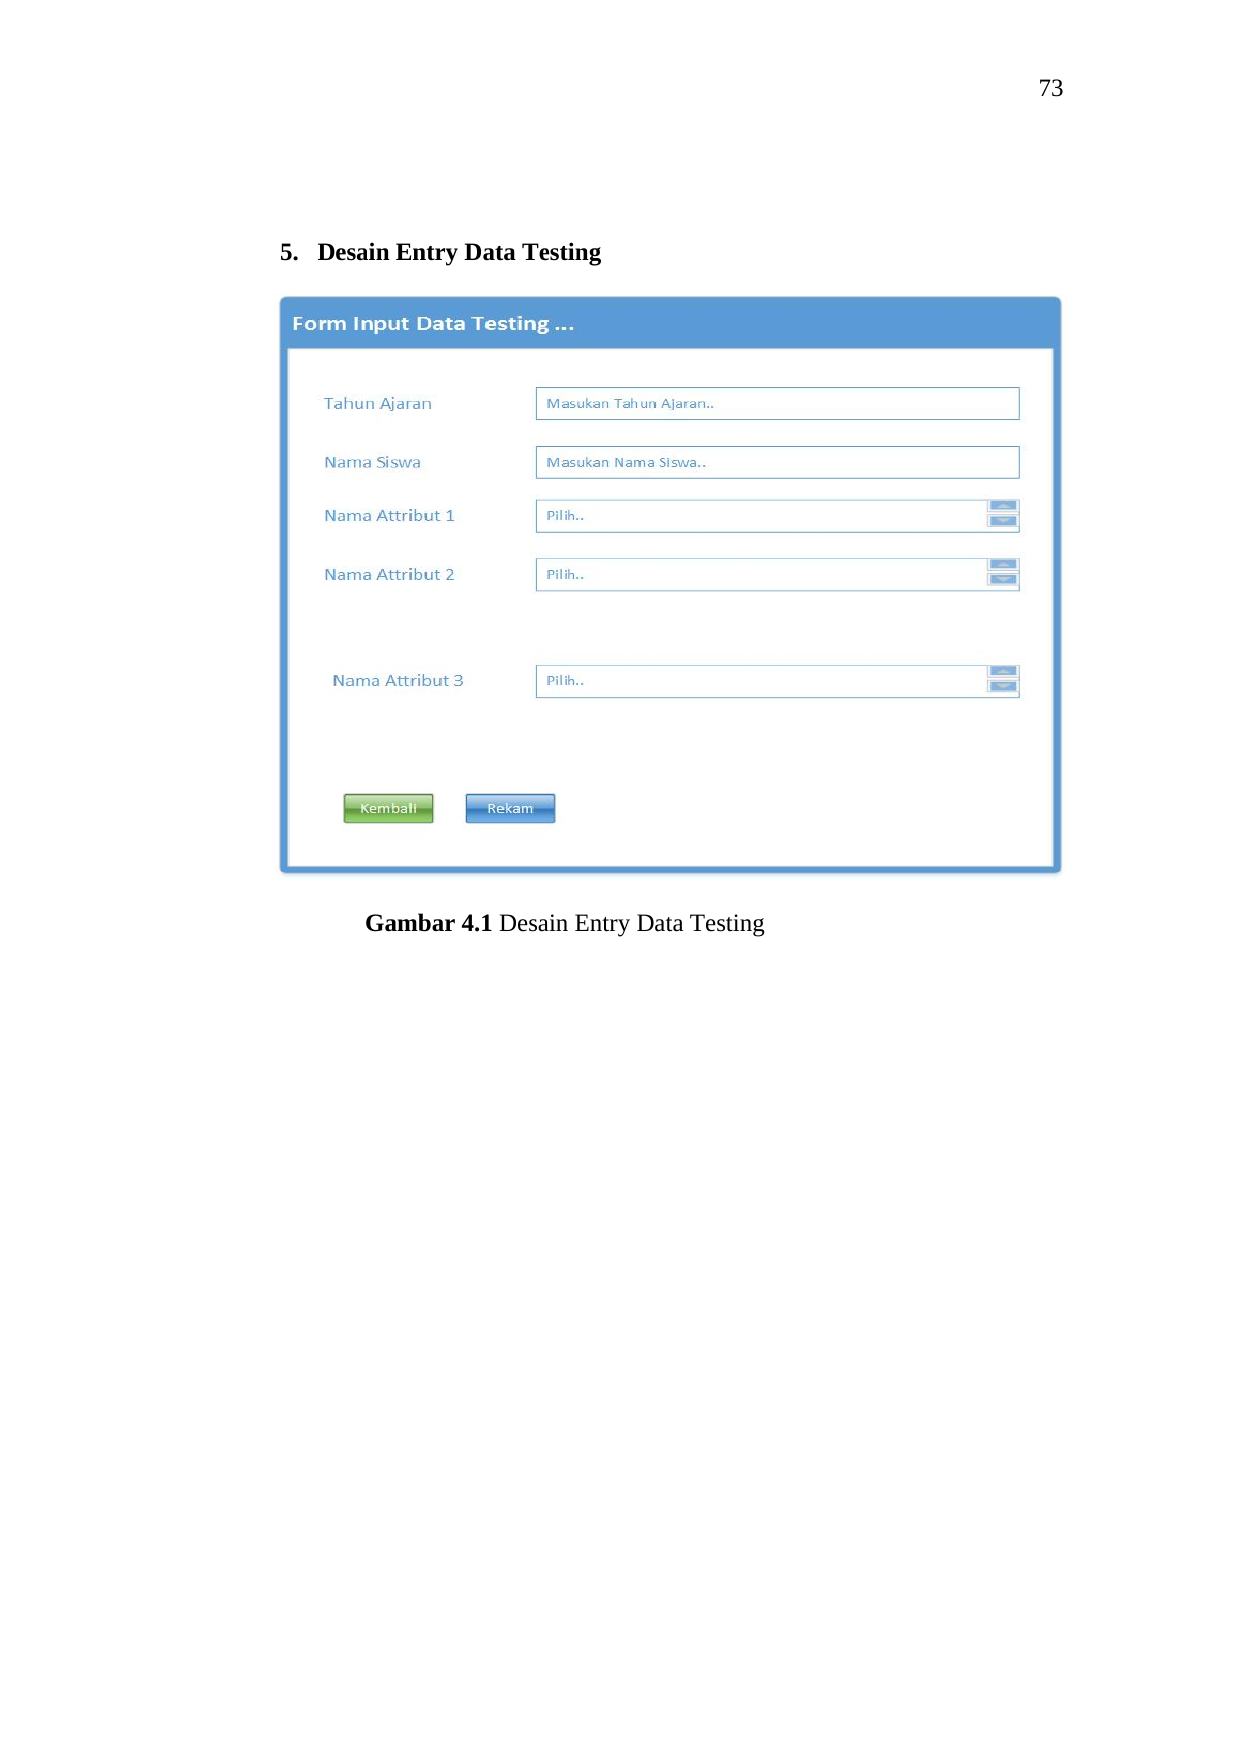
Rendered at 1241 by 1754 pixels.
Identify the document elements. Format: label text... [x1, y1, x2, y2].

list Desain Entry Data Testing [280, 237, 1063, 266]
picture [274, 294, 1068, 880]
text Gambar 4.1 Desain Entry Data Testing [237, 908, 893, 937]
